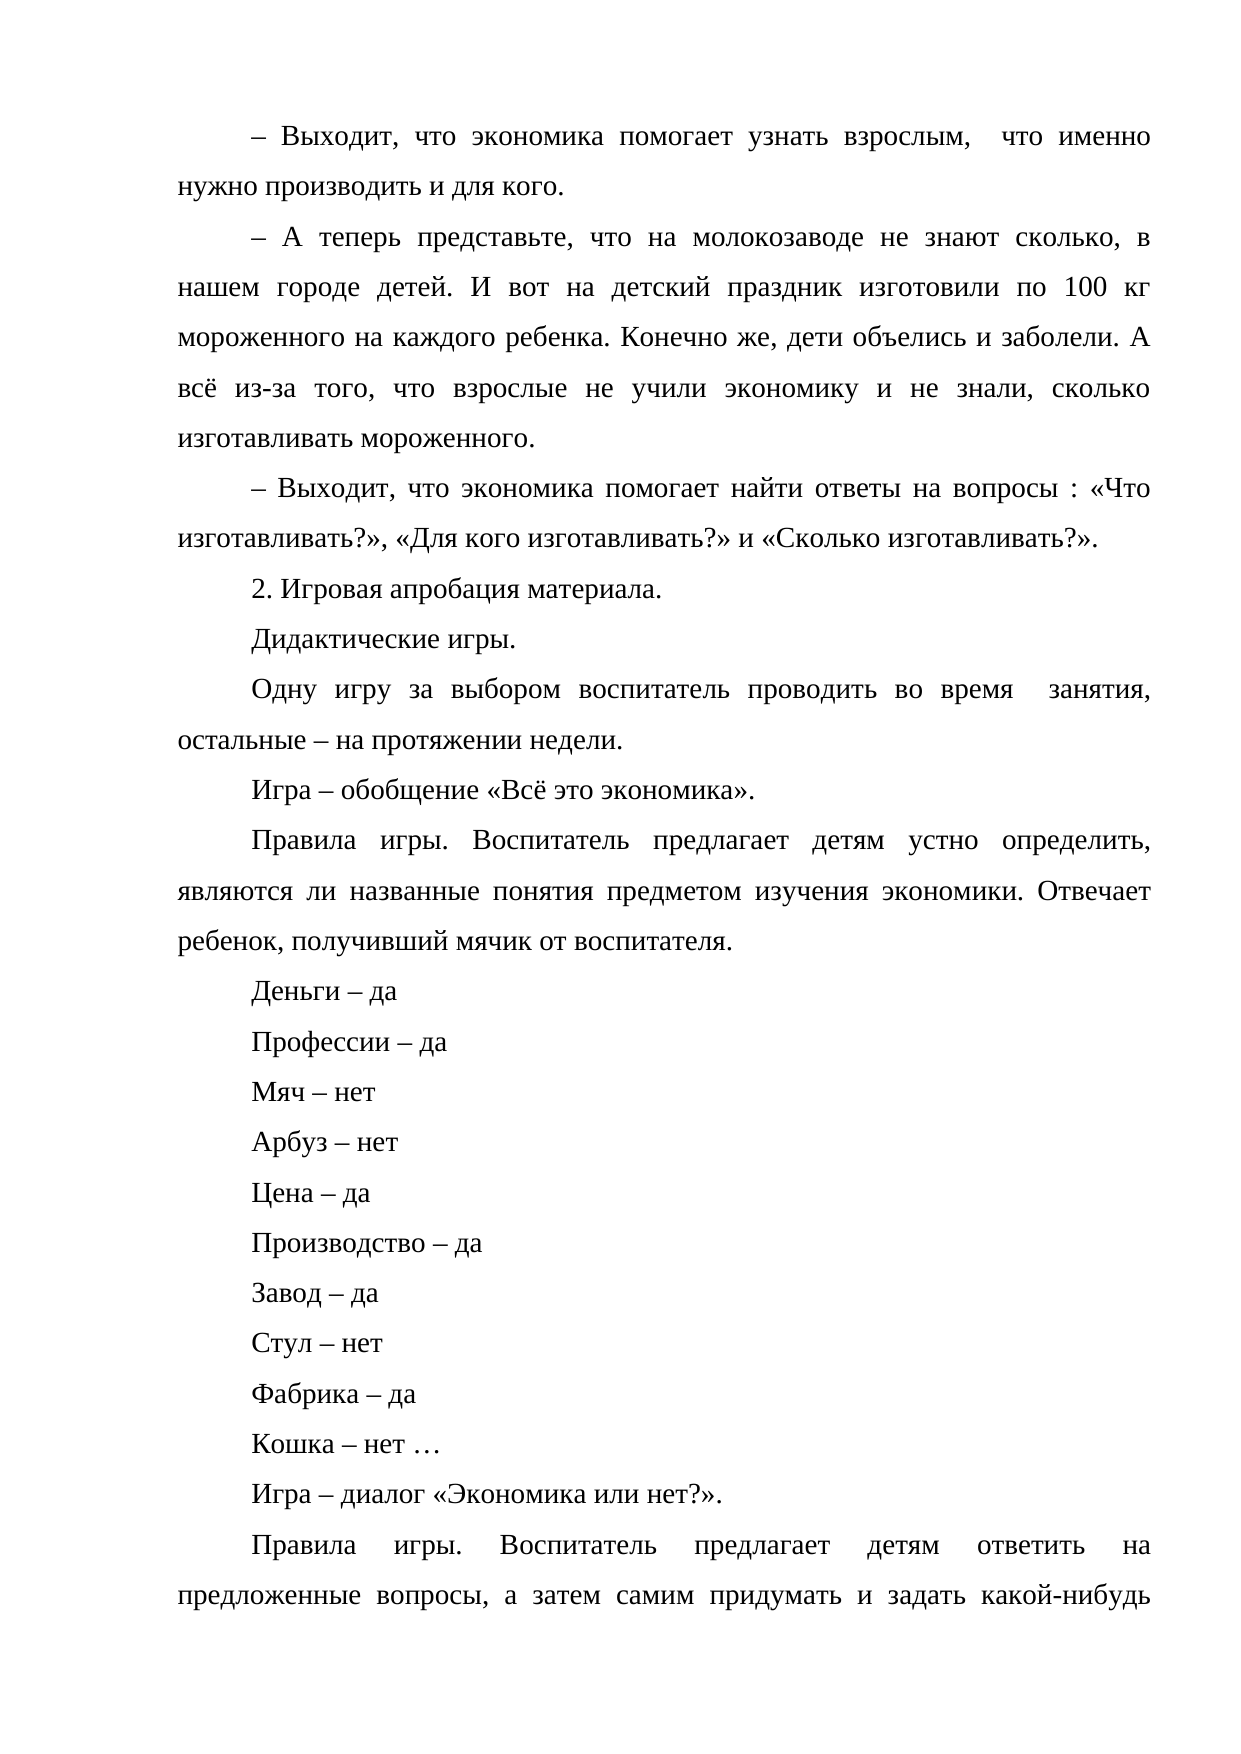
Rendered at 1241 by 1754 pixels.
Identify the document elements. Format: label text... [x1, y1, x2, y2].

text – Выходит, что экономика помогает узнать взрослым, что именно нужно производить и для кого. [177, 118, 1152, 202]
text Завод – да [177, 1275, 1152, 1309]
text Производство – да [177, 1225, 1152, 1258]
text 2. Игровая апробация материала. [177, 571, 1152, 604]
text Деньги – да [177, 973, 1152, 1007]
text Игра – диалог «Экономика или нет?». [177, 1477, 1152, 1510]
text Мяч – нет [177, 1074, 1152, 1108]
text Цена – да [177, 1175, 1152, 1208]
text Кошка – нет … [177, 1426, 1152, 1460]
text – Выходит, что экономика помогает найти ответы на вопросы : «Что изготавливать?», «Для кого изготавливать?» и «Сколько изготавливать?». [177, 470, 1152, 554]
text – А теперь представьте, что на молокозаводе не знают сколько, в нашем городе детей. И вот на детский праздник изготовили по 100 кг мороженного на каждого ребенка. Конечно же, дети объелись и заболели. А всё из-за того, что взрослые не учили экономику и не знали, сколько изготавливать мороженного. [177, 219, 1152, 453]
text Арбуз – нет [177, 1124, 1152, 1158]
text Правила игры. Воспитатель предлагает детям устно определить, являются ли названные понятия предметом изучения экономики. Отвечает ребенок, получивший мячик от воспитателя. [177, 822, 1152, 957]
text Игра – обобщение «Всё это экономика». [177, 772, 1152, 806]
text Профессии – да [177, 1024, 1152, 1057]
text Стул – нет [177, 1326, 1152, 1359]
text Одну игру за выбором воспитатель проводить во время занятия, остальные – на протяжении недели. [177, 672, 1152, 755]
text Фабрика – да [177, 1376, 1152, 1409]
text Дидактические игры. [177, 621, 1152, 655]
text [177, 1527, 1152, 1611]
